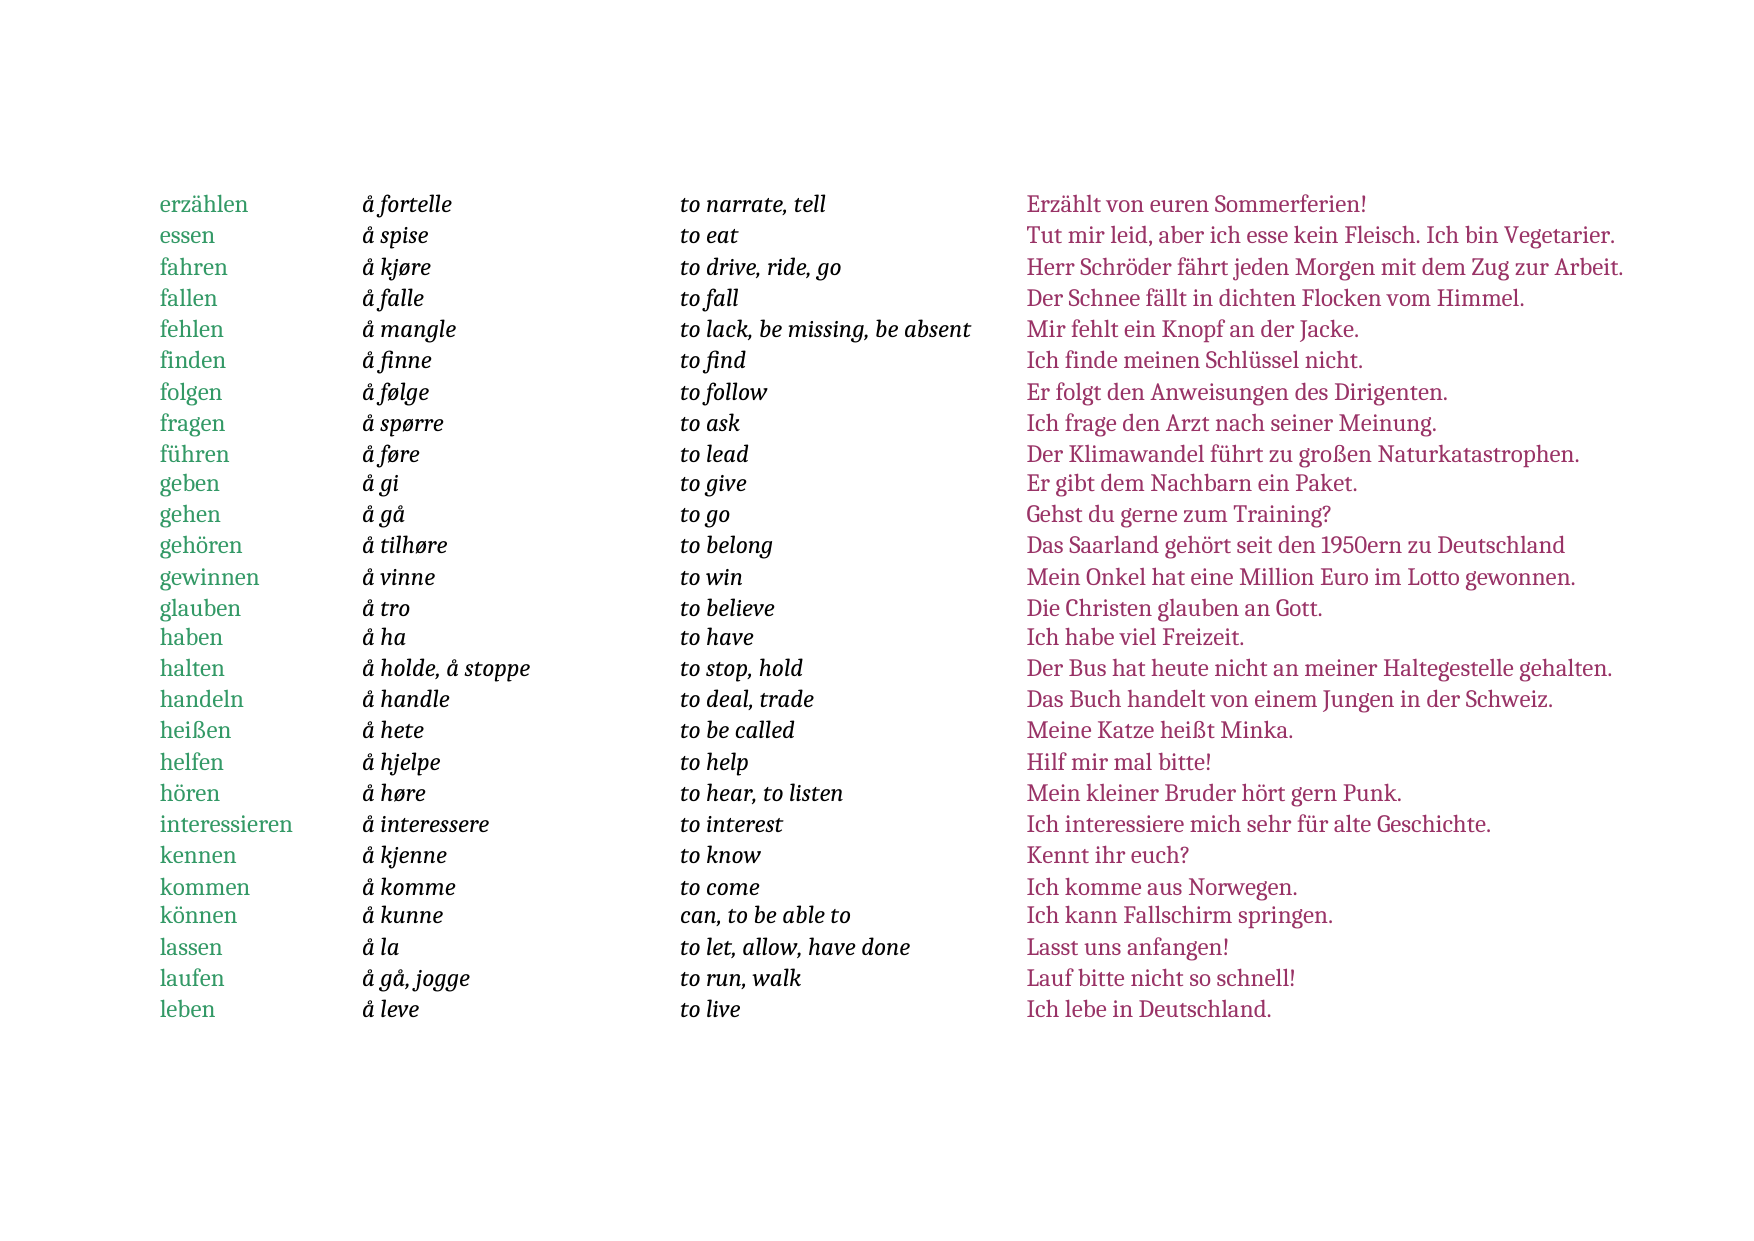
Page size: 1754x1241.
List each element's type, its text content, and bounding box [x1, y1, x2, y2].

table_cell fragen [148, 406, 351, 437]
table_cell gewinnen [148, 560, 351, 591]
table_cell Der Bus hat heute nicht an meiner Haltegestelle gehalten. [1015, 651, 1663, 682]
table_cell Der Schnee fällt in dichten Flocken vom Himmel. [1015, 281, 1663, 312]
table_cell Mein kleiner Bruder hört gern Punk. [1015, 776, 1663, 807]
table_cell hören [148, 776, 351, 807]
table_cell to be called [669, 714, 1015, 745]
table_cell handeln [148, 683, 351, 714]
table_cell å holde, å stoppe [351, 651, 668, 682]
table_cell Erzählt von euren Sommerferien! [1015, 188, 1663, 219]
table_cell leben [148, 993, 351, 1024]
table_cell Hilf mir mal bitte! [1015, 745, 1663, 776]
table_cell to help [669, 745, 1015, 776]
table_cell å falle [351, 281, 668, 312]
table_cell fallen [148, 281, 351, 312]
table_cell to give [669, 469, 1015, 497]
table_cell gehören [148, 529, 351, 560]
table_cell können [148, 901, 351, 930]
table_cell Mir fehlt ein Knopf an der Jacke. [1015, 313, 1663, 344]
table_cell to come [669, 870, 1015, 901]
table_cell to lead [669, 438, 1015, 469]
table_cell to interest [669, 808, 1015, 839]
table_cell Das Saarland gehört seit den 1950ern zu Deutschland [1015, 529, 1663, 560]
table_cell Meine Katze heißt Minka. [1015, 714, 1663, 745]
table_cell folgen [148, 375, 351, 406]
table_cell lassen [148, 930, 351, 961]
table_cell to ask [669, 406, 1015, 437]
table_cell å gå [351, 498, 668, 529]
table_cell å gi [351, 469, 668, 497]
table_cell å kjenne [351, 839, 668, 870]
table_cell führen [148, 438, 351, 469]
table_cell å leve [351, 993, 668, 1024]
table_cell Mein Onkel hat eine Million Euro im Lotto gewonnen. [1015, 560, 1663, 591]
table_cell kennen [148, 839, 351, 870]
table_cell to run, walk [669, 961, 1015, 992]
table_cell haben [148, 623, 351, 651]
table_cell å hete [351, 714, 668, 745]
table_cell geben [148, 469, 351, 497]
table_cell å høre [351, 776, 668, 807]
table_cell to know [669, 839, 1015, 870]
table_cell Er folgt den Anweisungen des Dirigenten. [1015, 375, 1663, 406]
table_cell å spise [351, 219, 668, 250]
table_cell to lack, be missing, be absent [669, 313, 1015, 344]
table_cell to win [669, 560, 1015, 591]
table_cell to go [669, 498, 1015, 529]
table_cell to belong [669, 529, 1015, 560]
table_cell Ich kann Fallschirm springen. [1015, 901, 1663, 930]
table_cell to follow [669, 375, 1015, 406]
table_cell å tilhøre [351, 529, 668, 560]
table_cell fehlen [148, 313, 351, 344]
table_cell Herr Schröder fährt jeden Morgen mit dem Zug zur Arbeit. [1015, 250, 1663, 281]
table_cell fahren [148, 250, 351, 281]
table_cell å gå, jogge [351, 961, 668, 992]
table_cell to fall [669, 281, 1015, 312]
table_cell helfen [148, 745, 351, 776]
table_cell å finne [351, 344, 668, 375]
table_cell å la [351, 930, 668, 961]
table_cell finden [148, 344, 351, 375]
table_cell å vinne [351, 560, 668, 591]
table_cell Lasst uns anfangen! [1015, 930, 1663, 961]
table_cell gehen [148, 498, 351, 529]
table_cell Ich lebe in Deutschland. [1015, 993, 1663, 1024]
table_cell to narrate, tell [669, 188, 1015, 219]
table_cell to eat [669, 219, 1015, 250]
table_cell to hear, to listen [669, 776, 1015, 807]
table_cell Ich interessiere mich sehr für alte Geschichte. [1015, 808, 1663, 839]
table_cell Lauf bitte nicht so schnell! [1015, 961, 1663, 992]
table_cell Die Christen glauben an Gott. [1015, 591, 1663, 622]
table_cell å komme [351, 870, 668, 901]
table_cell heißen [148, 714, 351, 745]
table_cell essen [148, 219, 351, 250]
table_cell to live [669, 993, 1015, 1024]
table_cell can, to be able to [669, 901, 1015, 930]
table_cell Ich finde meinen Schlüssel nicht. [1015, 344, 1663, 375]
table_cell to find [669, 344, 1015, 375]
table_cell interessieren [148, 808, 351, 839]
table_cell Ich habe viel Freizeit. [1015, 623, 1663, 651]
table_cell to drive, ride, go [669, 250, 1015, 281]
table_cell Gehst du gerne zum Training? [1015, 498, 1663, 529]
table_cell å spørre [351, 406, 668, 437]
table_cell Das Buch handelt von einem Jungen in der Schweiz. [1015, 683, 1663, 714]
table_cell Tut mir leid, aber ich esse kein Fleisch. Ich bin Vegetarier. [1015, 219, 1663, 250]
table_cell to believe [669, 591, 1015, 622]
table_cell to have [669, 623, 1015, 651]
table_cell Ich komme aus Norwegen. [1015, 870, 1663, 901]
table_cell Kennt ihr euch? [1015, 839, 1663, 870]
table_cell å fortelle [351, 188, 668, 219]
table_cell å interessere [351, 808, 668, 839]
table_cell glauben [148, 591, 351, 622]
table_cell å hjelpe [351, 745, 668, 776]
table_cell to deal, trade [669, 683, 1015, 714]
table_cell to stop, hold [669, 651, 1015, 682]
table_cell Ich frage den Arzt nach seiner Meinung. [1015, 406, 1663, 437]
table_cell å handle [351, 683, 668, 714]
table_cell Der Klimawandel führt zu großen Naturkatastrophen. [1015, 438, 1663, 469]
table_cell å kjøre [351, 250, 668, 281]
table_cell halten [148, 651, 351, 682]
table_cell laufen [148, 961, 351, 992]
table_cell å kunne [351, 901, 668, 930]
table_cell å ha [351, 623, 668, 651]
table_cell å mangle [351, 313, 668, 344]
table_cell kommen [148, 870, 351, 901]
table_cell Er gibt dem Nachbarn ein Paket. [1015, 469, 1663, 497]
table_cell erzählen [148, 188, 351, 219]
table_cell to let, allow, have done [669, 930, 1015, 961]
table_cell å tro [351, 591, 668, 622]
table_cell å føre [351, 438, 668, 469]
table_cell å følge [351, 375, 668, 406]
